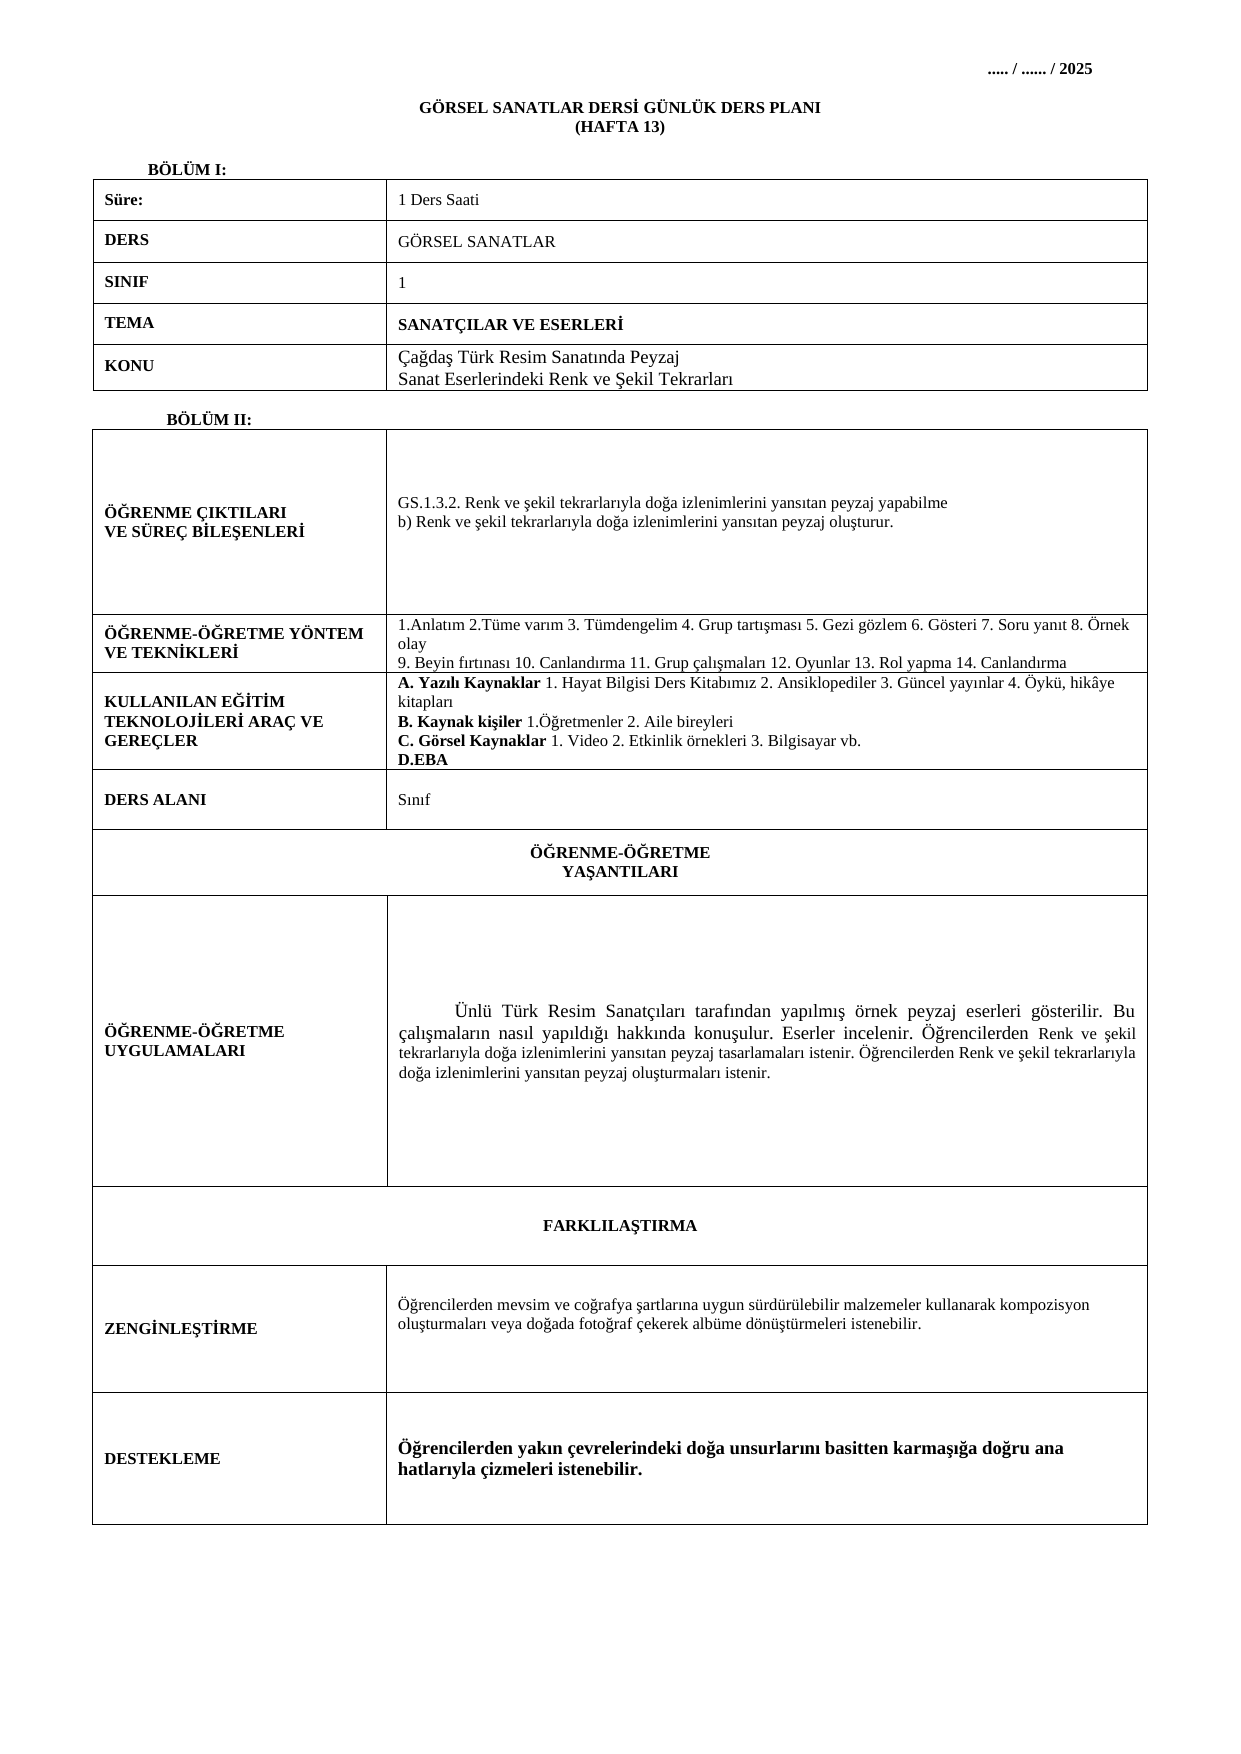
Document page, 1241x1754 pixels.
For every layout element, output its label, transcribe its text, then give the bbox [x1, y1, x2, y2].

table_cell Çağdaş Türk Resim Sanatında Peyzaj Sanat Eserlerindeki Renk ve Şekil Tekrarları [387, 345, 1147, 390]
table_cell Ünlü Türk Resim Sanatçıları tarafından yapılmış örnek peyzaj eserleri gösterilir. Bu çalışmaların nasıl yapıldığı hakkında konuşulur. Eserler incelenir. Öğrencilerden Renk ve şekil tekrarlarıyla doğa izlenimlerini yansıtan peyzaj tasarlamaları istenir. Öğrencilerden Renk ve şekil tekrarlarıyla doğa izlenimlerini yansıtan peyzaj oluşturmaları istenir. [388, 896, 1147, 1186]
text (HAFTA 13) [148, 117, 1092, 136]
table_cell DESTEKLEME [93, 1393, 386, 1524]
table_cell ÖĞRENME-ÖĞRETME YAŞANTILARI [93, 830, 1147, 895]
table_header GS.1.3.2. Renk ve şekil tekrarlarıyla doğa izlenimlerini yansıtan peyzaj yapabilme b) Renk ve şekil tekrarlarıyla doğa izlenimlerini yansıtan peyzaj oluşturur. [387, 430, 1147, 613]
table_cell A. Yazılı Kaynaklar 1. Hayat Bilgisi Ders Kitabımız 2. Ansiklopediler 3. Güncel yayınlar 4. Öykü, hikâye kitapları B. Kaynak kişiler 1.Öğretmenler 2. Aile bireyleri C. Görsel Kaynaklar 1. Video 2. Etkinlik örnekleri 3. Bilgisayar vb. D.EBA [387, 673, 1147, 769]
table_header ÖĞRENME ÇIKTILARI VE SÜREÇ BİLEŞENLERİ [93, 430, 386, 613]
text BÖLÜM I: [148, 160, 1092, 179]
table_cell Öğrencilerden mevsim ve coğrafya şartlarına uygun sürdürülebilir malzemeler kullanarak kompozisyon oluşturmaları veya doğada fotoğraf çekerek albüme dönüştürmeleri istenebilir. [387, 1266, 1147, 1392]
table_cell 1.Anlatım 2.Tüme varım 3. Tümdengelim 4. Grup tartışması 5. Gezi gözlem 6. Gösteri 7. Soru yanıt 8. Örnek olay 9. Beyin fırtınası 10. Canlandırma 11. Grup çalışmaları 12. Oyunlar 13. Rol yapma 14. Canlandırma [387, 615, 1147, 672]
table_cell TEMA [94, 304, 386, 344]
table_cell ÖĞRENME-ÖĞRETME UYGULAMALARI [93, 896, 387, 1186]
table_header 1 Ders Saati [387, 180, 1147, 220]
text ..... / ...... / 2025 [148, 59, 1092, 78]
table_cell SINIF [94, 263, 386, 303]
table_cell Öğrencilerden yakın çevrelerindeki doğa unsurlarını basitten karmaşığa doğru ana hatlarıyla çizmeleri istenebilir. [387, 1393, 1147, 1524]
table_cell Sınıf [387, 770, 1147, 828]
table_cell DERS [94, 221, 386, 262]
table_cell GÖRSEL SANATLAR [387, 221, 1147, 262]
text GÖRSEL SANATLAR DERSİ GÜNLÜK DERS PLANI [148, 97, 1092, 117]
table_cell KULLANILAN EĞİTİM TEKNOLOJİLERİ ARAÇ VE GEREÇLER [93, 673, 386, 769]
table_cell ÖĞRENME-ÖĞRETME YÖNTEM VE TEKNİKLERİ [93, 615, 386, 672]
table_cell FARKLILAŞTIRMA [93, 1187, 1147, 1265]
text BÖLÜM II: [148, 410, 1092, 429]
table_cell KONU [94, 345, 386, 390]
table_cell SANATÇILAR VE ESERLERİ [387, 304, 1147, 344]
table_cell 1 [387, 263, 1147, 303]
table_cell DERS ALANI [93, 770, 386, 828]
table_header Süre: [94, 180, 386, 220]
table_cell ZENGİNLEŞTİRME [93, 1266, 386, 1392]
